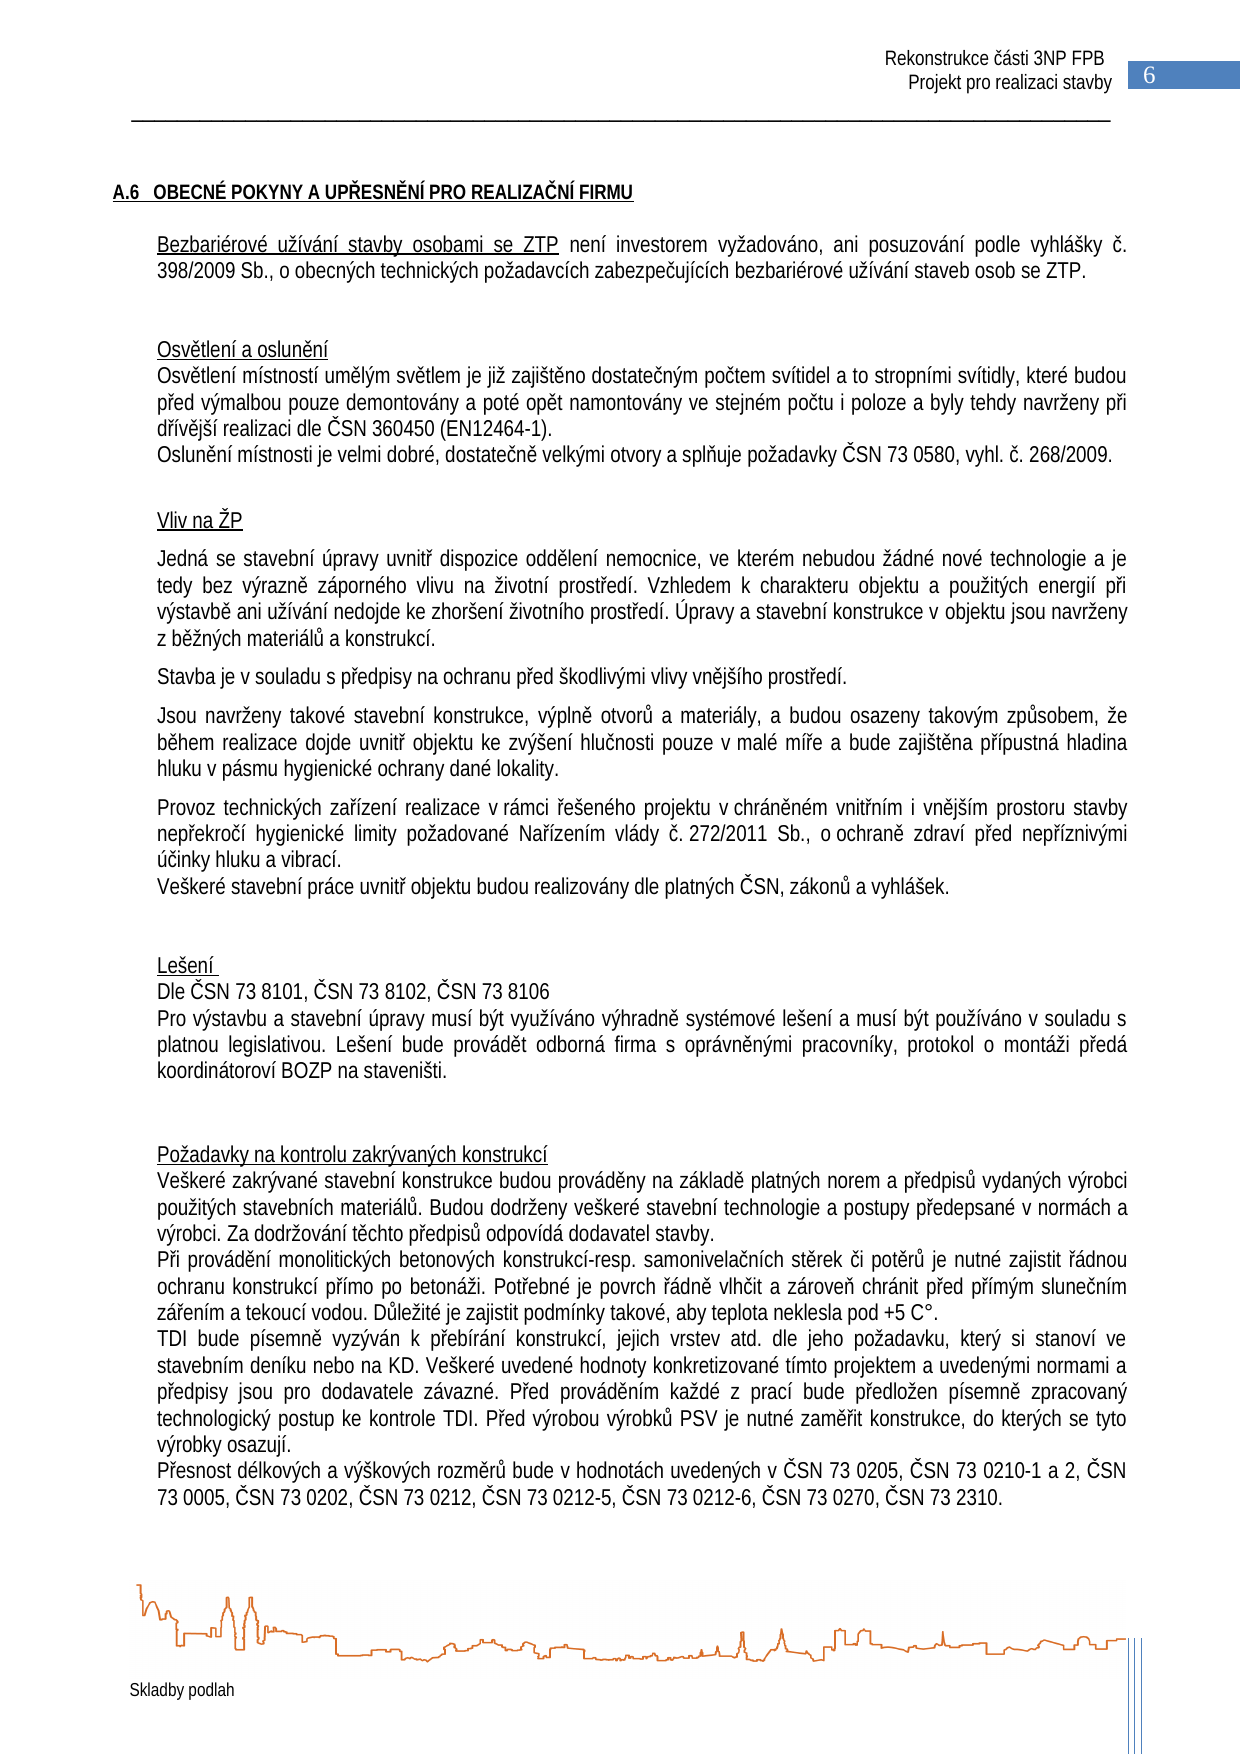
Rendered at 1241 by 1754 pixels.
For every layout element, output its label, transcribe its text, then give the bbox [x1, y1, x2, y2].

text A.6 OBECNÉ POKYNY A UPŘESNĚNÍ PRO REALIZAČNÍ FIRMU [112, 180, 1128, 204]
text Bezbariérové užívání stavby osobami se ZTP není investorem vyžadováno, ani posuzování podle vyhlášky č. 398/2009 Sb., o obecných technických požadavcích zabezpečujících bezbariérové užívání staveb osob se ZTP. [157, 231, 1128, 283]
text TDI bude písemně vyzýván k přebírání konstrukcí, jejich vrstev atd. dle jeho požadavku, který si stanoví ve stavebním deníku nebo na KD. Veškeré uvedené hodnoty konkretizované tímto projektem a uvedenými normami a předpisy jsou pro dodavatele závazné. Před prováděním každé z prací bude předložen písemně zpracovaný technologický postup ke kontrole TDI. Před výrobou výrobků PSV je nutné zaměřit konstrukce, do kterých se tyto výrobky osazují. [157, 1325, 1128, 1457]
text Osvětlení místností umělým světlem je již zajištěno dostatečným počtem svítidel a to stropními svítidly, které budou před výmalbou pouze demontovány a poté opět namontovány ve stejném počtu i poloze a byly tehdy navrženy při dřívější realizaci dle ČSN 360450 (EN12464-1). [157, 362, 1128, 441]
text Při provádění monolitických betonových konstrukcí-resp. samonivelačních stěrek či potěrů je nutné zajistit řádnou ochranu konstrukcí přímo po betonáži. Potřebné je povrch řádně vlhčit a zároveň chránit před přímým slunečním zářením a tekoucí vodou. Důležité je zajistit podmínky takové, aby teplota neklesla pod +5 C°. [157, 1246, 1128, 1325]
text Osvětlení a oslunění [112, 336, 1128, 362]
list Stavba je v souladu s předpisy na ochranu před škodlivými vlivy vnějšího prostředí. [157, 663, 1128, 690]
list Pro výstavbu a stavební úpravy musí být využíváno výhradně systémové lešení a musí být používáno v souladu s platnou legislativou. Lešení bude provádět odborná firma s oprávněnými pracovníky, protokol o montáži předá koordinátoroví BOZP na staveništi. [157, 1004, 1128, 1084]
list Jsou navrženy takové stavební konstrukce, výplně otvorů a materiály, a budou osazeny takovým způsobem, že během realizace dojde uvnitř objektu ke zvýšení hlučnosti pouze v malé míře a bude zajištěna přípustná hladina hluku v pásmu hygienické ochrany dané lokality. [157, 702, 1128, 781]
text Oslunění místnosti je velmi dobré, dostatečně velkými otvory a splňuje požadavky ČSN 73 0580, vyhl. č. 268/2009. [157, 441, 1128, 468]
list Dle ČSN 73 8101, ČSN 73 8102, ČSN 73 8106 [157, 978, 1128, 1004]
list Jedná se stavební úpravy uvnitř dispozice oddělení nemocnice, ve kterém nebudou žádné nové technologie a je tedy bez výrazně záporného vlivu na životní prostředí. Vzhledem k charakteru objektu a použitých energií při výstavbě ani užívání nedojde ke zhoršení životního prostředí. Úpravy a stavební konstrukce v objektu jsou navrženy z běžných materiálů a konstrukcí. [157, 545, 1128, 651]
text Veškeré zakrývané stavební konstrukce budou prováděny na základě platných norem a předpisů vydaných výrobci použitých stavebních materiálů. Budou dodrženy veškeré stavební technologie a postupy předepsané v normách a výrobci. Za dodržování těchto předpisů odpovídá dodavatel stavby. [157, 1167, 1128, 1246]
text Provoz technických zařízení realizace v rámci řešeného projektu v chráněném vnitřním i vnějším prostoru stavby nepřekročí hygienické limity požadované Nařízením vlády č. 272/2011 Sb., o ochraně zdraví před nepříznivými účinky hluku a vibrací. [157, 794, 1128, 873]
text Přesnost délkových a výškových rozměrů bude v hodnotách uvedených v ČSN 73 0205, ČSN 73 0210-1 a 2, ČSN 73 0005, ČSN 73 0202, ČSN 73 0212, ČSN 73 0212-5, ČSN 73 0212-6, ČSN 73 0270, ČSN 73 2310. [157, 1457, 1128, 1510]
list Požadavky na kontrolu zakrývaných konstrukcí [157, 1141, 1128, 1167]
list Lešení [157, 952, 1128, 978]
text Veškeré stavební práce uvnitř objektu budou realizovány dle platných ČSN, zákonů a vyhlášek. [157, 873, 1128, 899]
list Vliv na ŽP [157, 507, 1128, 533]
